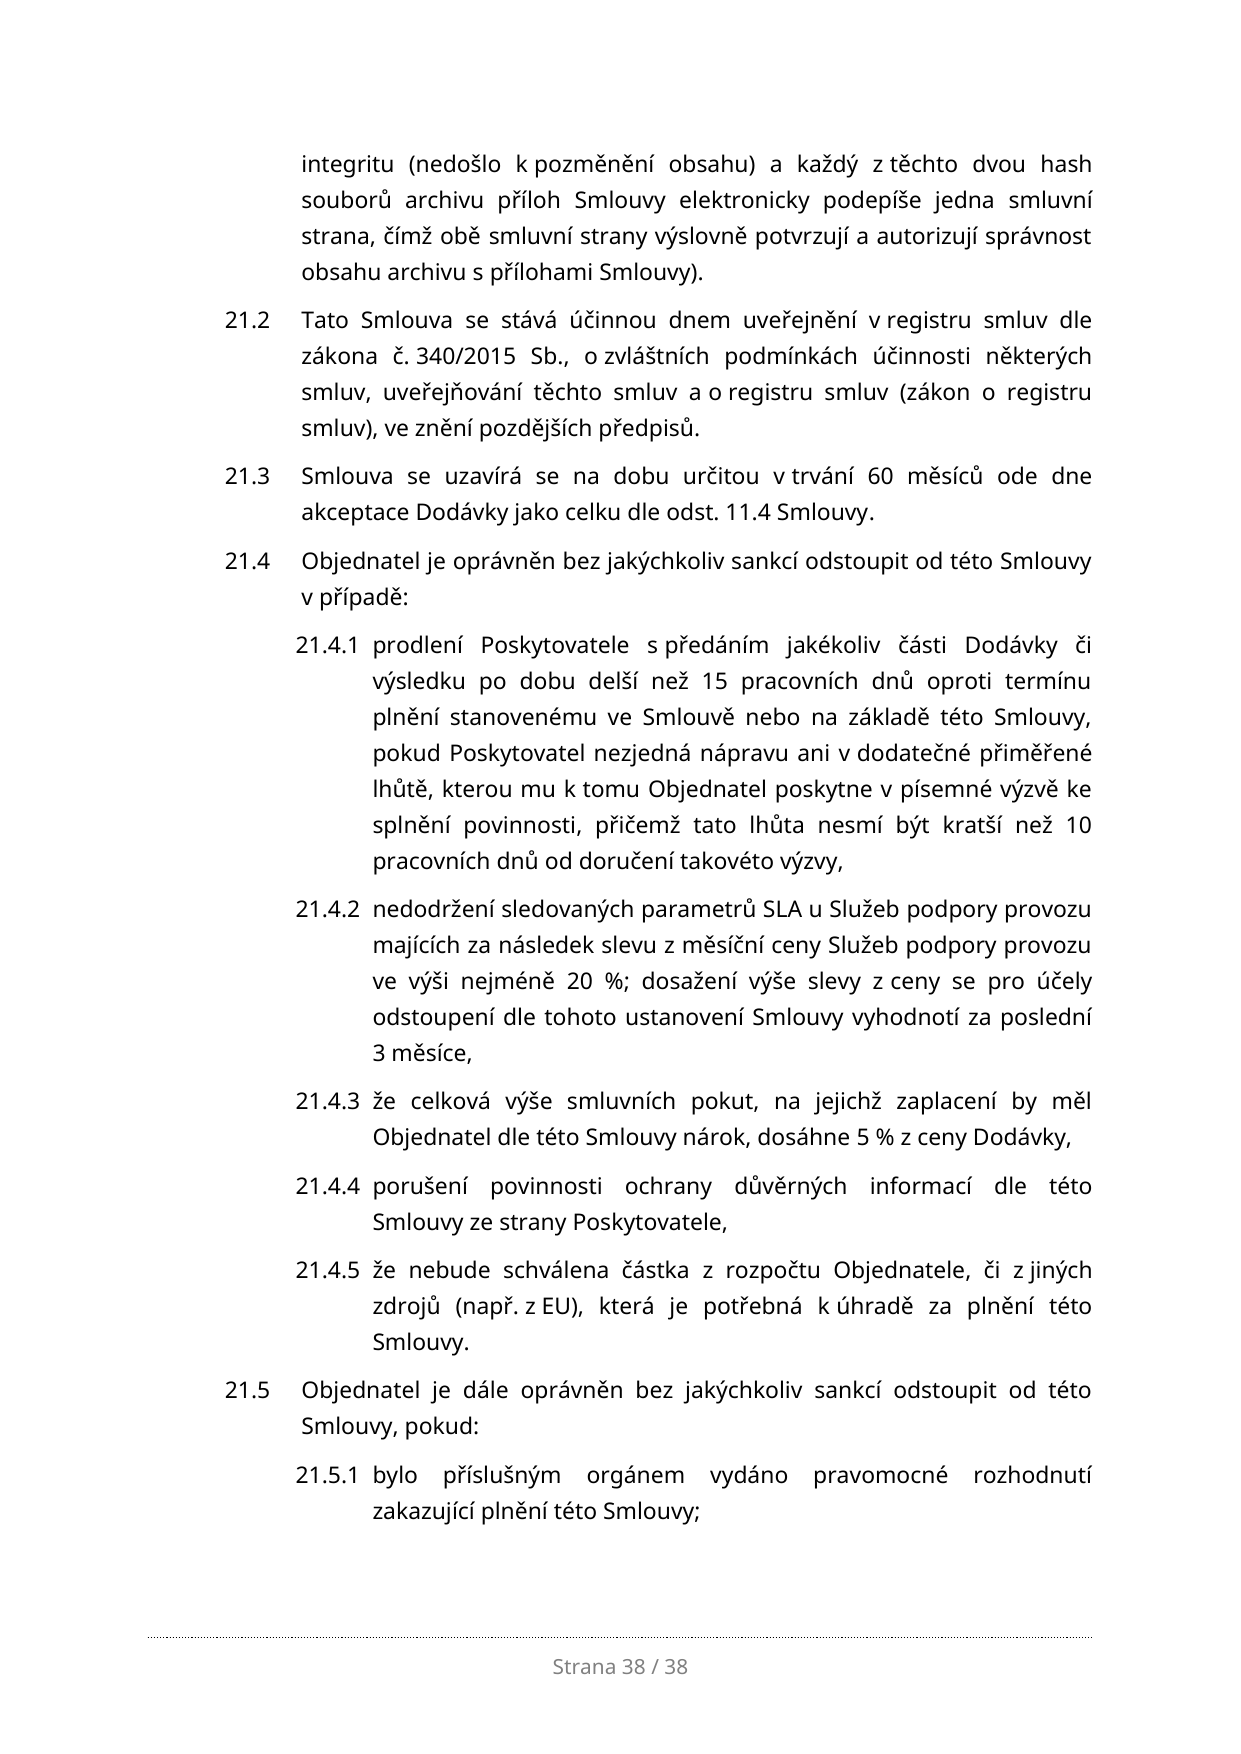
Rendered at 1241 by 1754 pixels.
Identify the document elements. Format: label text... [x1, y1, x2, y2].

list Tato Smlouva se stává účinnou dnem uveřejnění v registru smluv dle zákona č. 340/2015 Sb., o zvláštních podmínkách účinnosti některých smluv, uveřejňování těchto smluv a o registru smluv (zákon o registru smluv), ve znění pozdějších předpisů. [224, 304, 1092, 443]
list bylo příslušným orgánem vydáno pravomocné rozhodnutí zakazující plnění této Smlouvy; [295, 1459, 1092, 1526]
list porušení povinnosti ochrany důvěrných informací dle této Smlouvy ze strany Poskytovatele, [295, 1169, 1092, 1237]
list že nebude schválena částka z rozpočtu Objednatele, či z jiných zdrojů (např. z EU), která je potřebná k úhradě za plnění této Smlouvy. [295, 1254, 1092, 1357]
list nedodržení sledovaných parametrů SLA u Služeb podpory provozu majících za následek slevu z měsíční ceny Služeb podpory provozu ve výši nejméně 20 %; dosažení výše slevy z ceny se pro účely odstoupení dle tohoto ustanovení Smlouvy vyhodnotí za poslední 3 měsíce, [295, 893, 1092, 1068]
list že celková výše smluvních pokut, na jejichž zaplacení by měl Objednatel dle této Smlouvy nárok, dosáhne 5 % z ceny Dodávky, [295, 1085, 1092, 1152]
list Objednatel je oprávněn bez jakýchkoliv sankcí odstoupit od této Smlouvy v případě: [224, 544, 1092, 612]
list Smlouva se uzavírá se na dobu určitou v trvání 60 měsíců ode dne akceptace Dodávky jako celku dle odst. 11.4 Smlouvy. [224, 460, 1092, 527]
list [224, 148, 1092, 287]
list prodlení Poskytovatele s předáním jakékoliv části Dodávky či výsledku po dobu delší než 15 pracovních dnů oproti termínu plnění stanovenému ve Smlouvě nebo na základě této Smlouvy, pokud Poskytovatel nezjedná nápravu ani v dodatečné přiměřené lhůtě, kterou mu k tomu Objednatel poskytne v písemné výzvě ke splnění povinnosti, přičemž tato lhůta nesmí být kratší než 10 pracovních dnů od doručení takovéto výzvy, [295, 629, 1092, 876]
list Objednatel je dále oprávněn bez jakýchkoliv sankcí odstoupit od této Smlouvy, pokud: [224, 1374, 1092, 1441]
